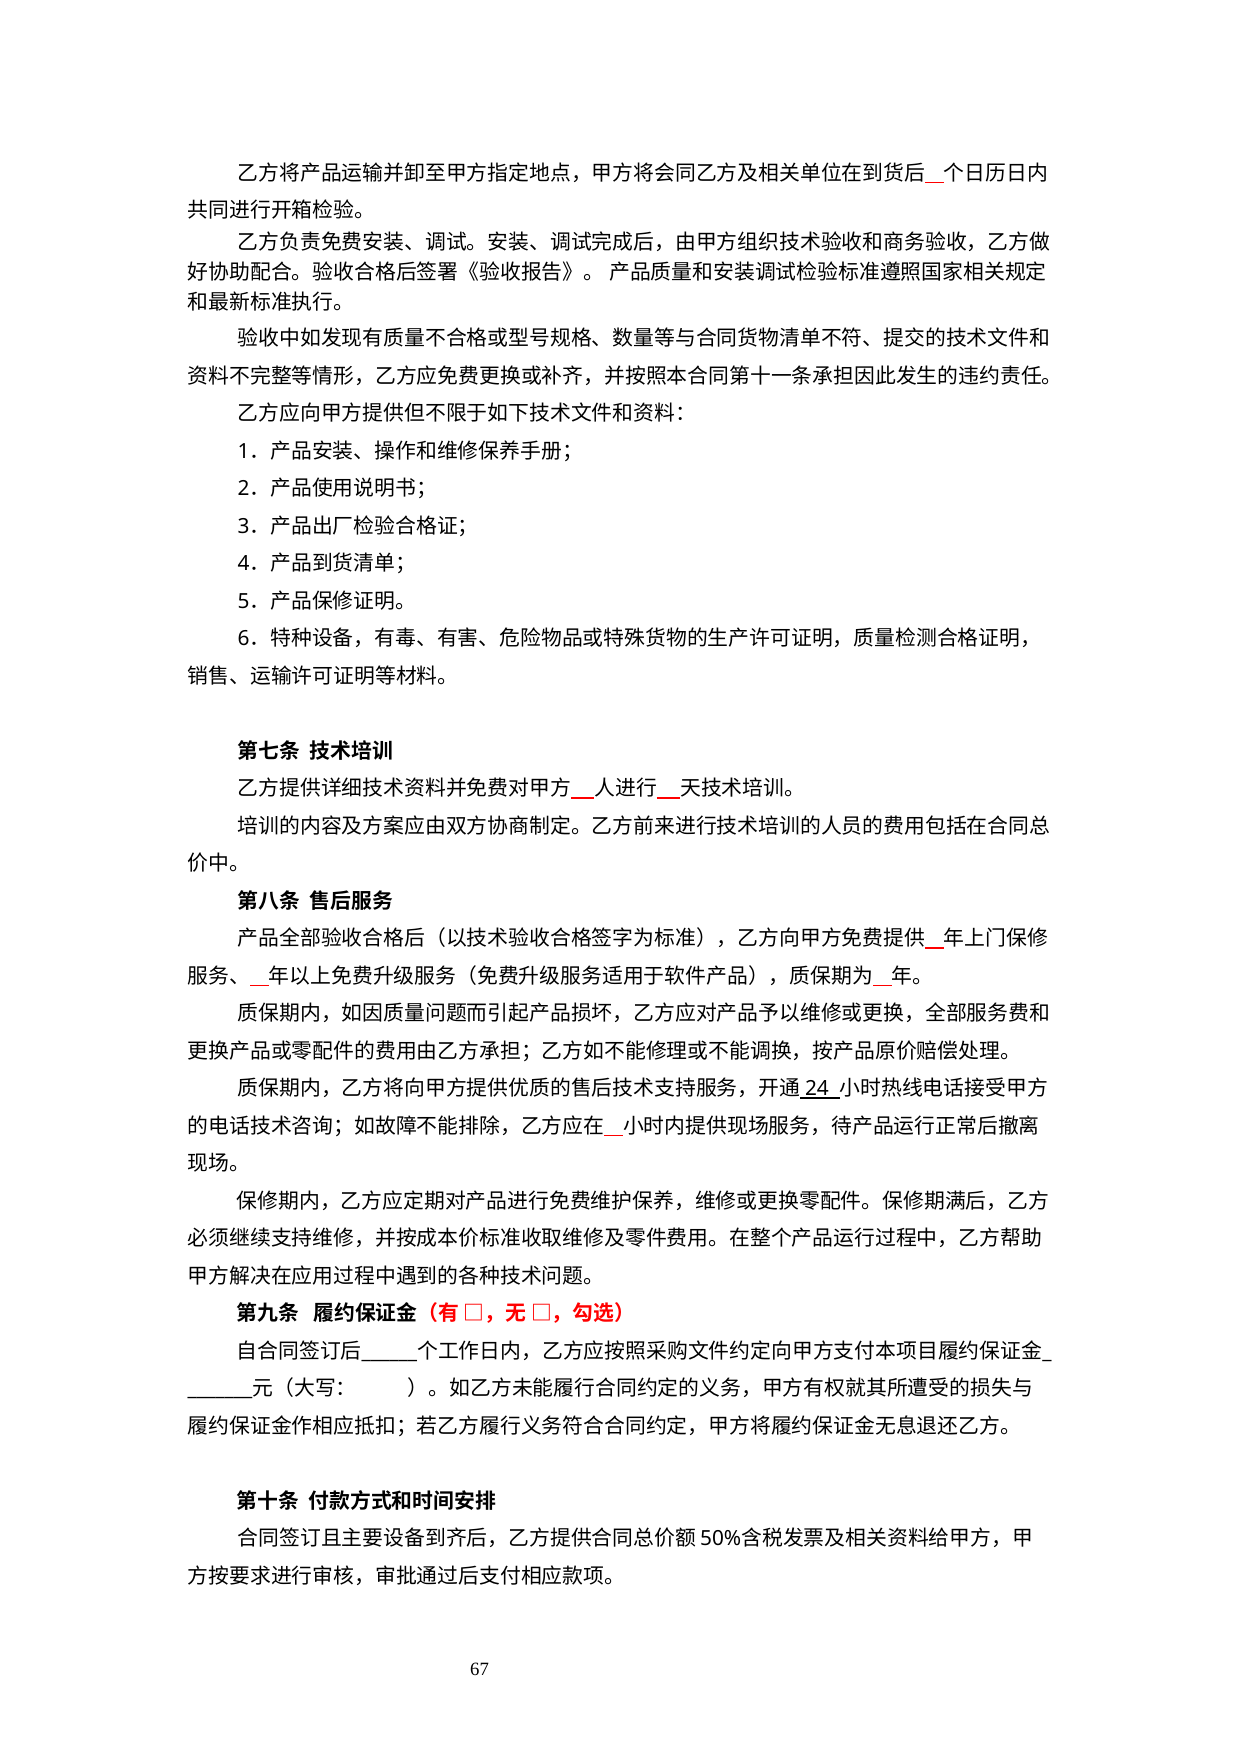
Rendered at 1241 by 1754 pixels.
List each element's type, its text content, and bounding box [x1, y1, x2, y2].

text 2．产品使用说明书； [187, 466, 1053, 503]
text 4．产品到货清单； [187, 541, 1053, 578]
text 产品全部验收合格后（以技术验收合格签字为标准），乙方向甲方免费提供 年上门保修服务、 年以上免费升级服务（免费升级服务适用于软件产品），质保期为 年。 [187, 916, 1053, 991]
text 第七条 技术培训 [187, 728, 1053, 766]
text 第八条 售后服务 [187, 878, 1053, 916]
text 1．产品安装、操作和维修保养手册； [187, 428, 1053, 466]
text 验收中如发现有质量不合格或型号规格、数量等与合同货物清单不符、提交的技术文件和资料不完整等情形，乙方应免费更换或补齐，并按照本合同第十一条承担因此发生的违约责任。 [187, 316, 1053, 391]
text 培训的内容及方案应由双方协商制定。乙方前来进行技术培训的人员的费用包括在合同总价中。 [187, 803, 1053, 878]
text 第九条 履约保证金（有 □，无 □，勾选） [187, 1291, 1053, 1328]
text 保修期内，乙方应定期对产品进行免费维护保养，维修或更换零配件。保修期满后，乙方必须继续支持维修，并按成本价标准收取维修及零件费用。在整个产品运行过程中，乙方帮助甲方解决在应用过程中遇到的各种技术问题。 [187, 1178, 1053, 1291]
text 乙方负责免费安装、调试。安装、调试完成后，由甲方组织技术验收和商务验收，乙方做好协助配合。验收合格后签署《验收报告》。 产品质量和安装调试检验标准遵照国家相关规定和最新标准执行。 [187, 225, 1053, 316]
text 乙方将产品运输并卸至甲方指定地点，甲方将会同乙方及相关单位在到货后 个日历日内共同进行开箱检验。 [187, 150, 1053, 225]
text 合同签订且主要设备到齐后，乙方提供合同总价额50%含税发票及相关资料给甲方，甲方按要求进行审核，审批通过后支付相应款项。 [187, 1516, 1053, 1591]
text 自合同签订后______个工作日内，乙方应按照采购文件约定向甲方支付本项目履约保证金________元（大写： ）。如乙方未能履行合同约定的义务，甲方有权就其所遭受的损失与履约保证金作相应抵扣；若乙方履行义务符合合同约定，甲方将履约保证金无息退还乙方。 [187, 1328, 1053, 1441]
text 质保期内，如因质量问题而引起产品损坏，乙方应对产品予以维修或更换，全部服务费和更换产品或零配件的费用由乙方承担；乙方如不能修理或不能调换，按产品原价赔偿处理。 [187, 991, 1053, 1066]
text 5．产品保修证明。 [187, 578, 1053, 616]
text 乙方提供详细技术资料并免费对甲方 人进行 天技术培训。 [187, 766, 1053, 803]
text 6．特种设备，有毒、有害、危险物品或特殊货物的生产许可证明，质量检测合格证明，销售、运输许可证明等材料。 [187, 616, 1053, 691]
text 3．产品出厂检验合格证； [187, 503, 1053, 541]
text 乙方应向甲方提供但不限于如下技术文件和资料： [187, 391, 1053, 428]
text 第十条 付款方式和时间安排 [187, 1478, 1053, 1516]
text 质保期内，乙方将向甲方提供优质的售后技术支持服务，开通 24 小时热线电话接受甲方的电话技术咨询；如故障不能排除，乙方应在 小时内提供现场服务，待产品运行正常后撤离现场。 [187, 1066, 1053, 1178]
